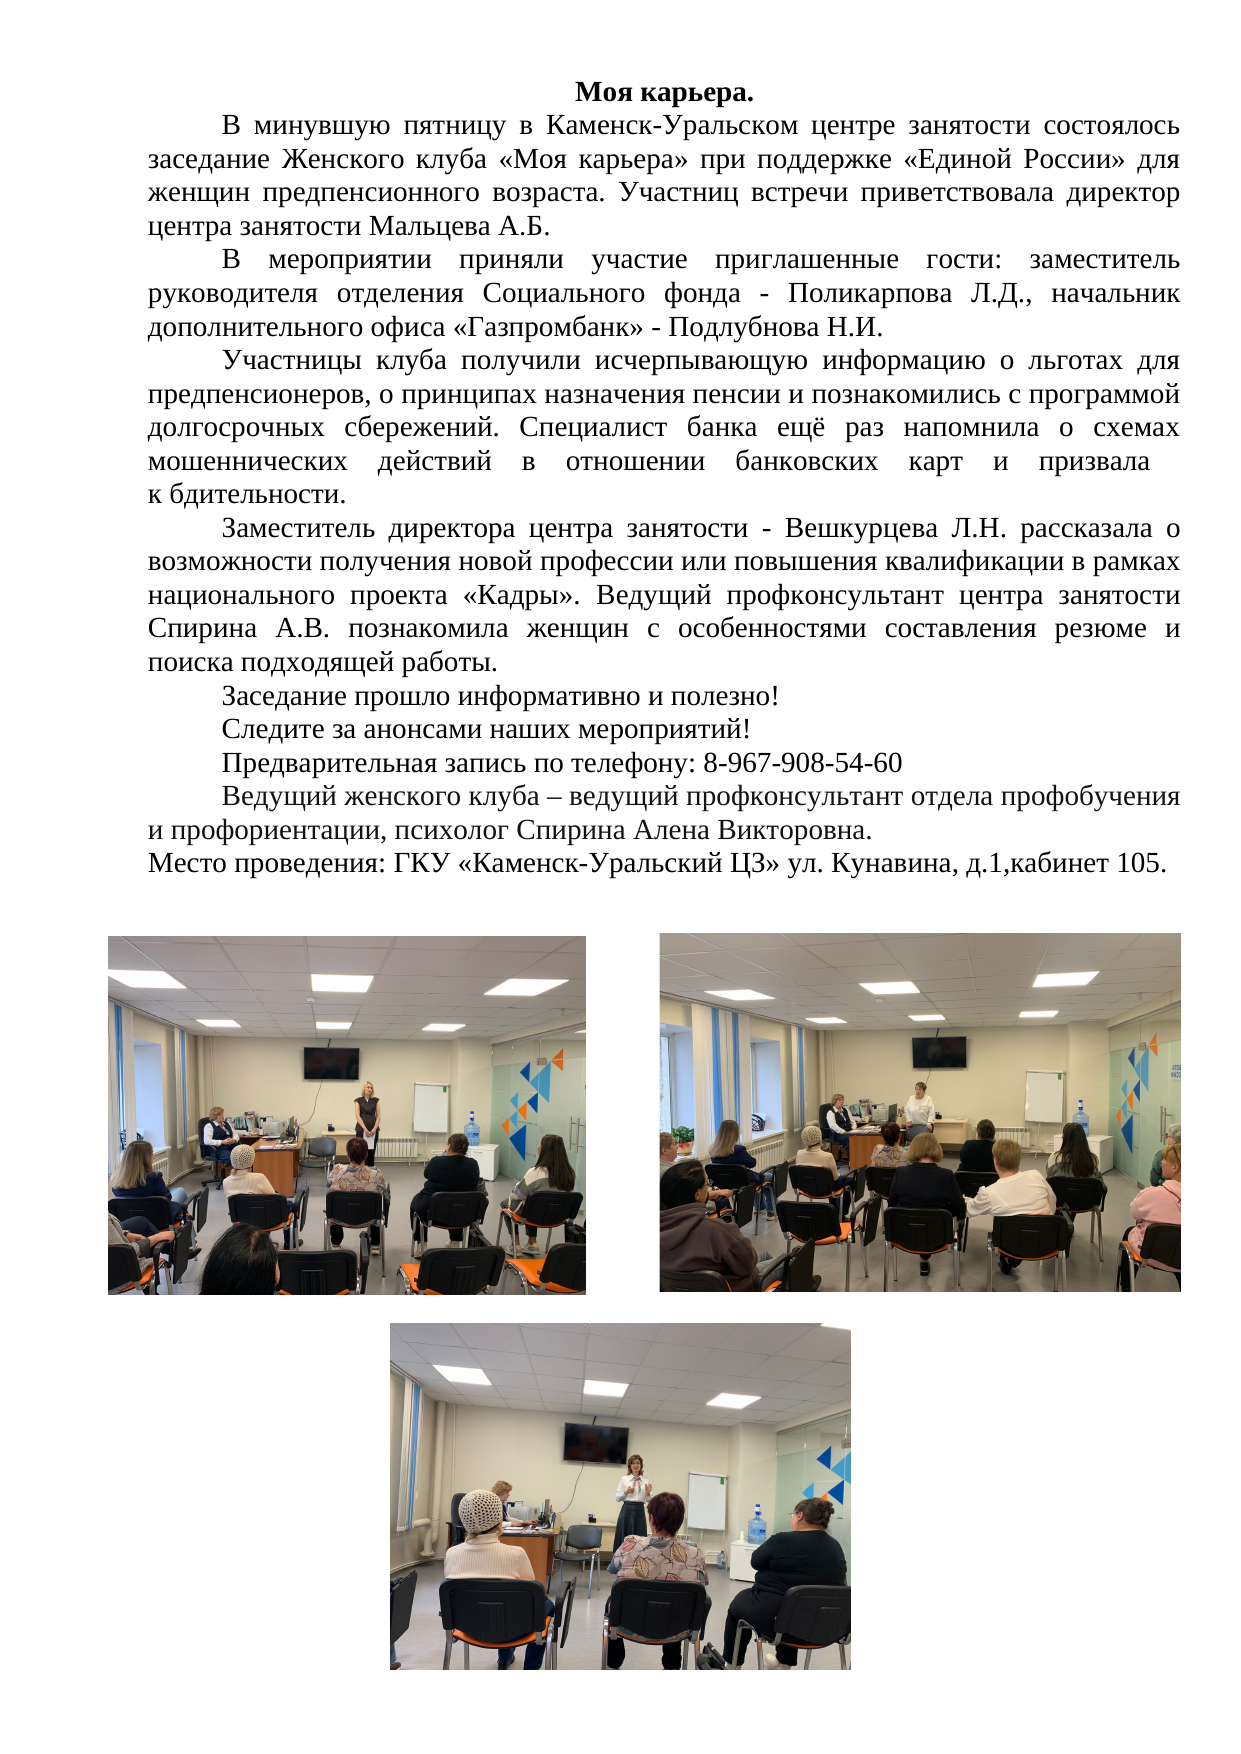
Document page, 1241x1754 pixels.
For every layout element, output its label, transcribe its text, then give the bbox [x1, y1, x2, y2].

text Участницы клуба получили исчерпывающую информацию о льготах для предпенсионеров, о принципах назначения пенсии и познакомились с программой долгосрочных сбережений. Специалист банка ещё раз напомнила о схемах мошеннических действий в отношении банковских карт и призвала к бдительности. [148, 342, 1181, 510]
text Ведущий женского клуба – ведущий профконсультант отдела профобучения и профориентации, психолог Спирина Алена Викторовна. [148, 778, 1181, 845]
text В минувшую пятницу в Каменск-Уральском центре занятости состоялось заседание Женского клуба «Моя карьера» при поддержке «Единой России» для женщин предпенсионного возраста. Участниц встречи приветствовала директор центра занятости Мальцева А.Б. [148, 107, 1181, 242]
text Моя карьера. [148, 74, 1181, 107]
text Место проведения: ГКУ «Каменск-Уральский ЦЗ» ул. Кунавина, д.1,кабинет 105. [148, 845, 1181, 879]
picture [659, 933, 1181, 1292]
picture [108, 936, 586, 1295]
text Заседание прошло информативно и полезно! [148, 678, 1181, 711]
text В мероприятии приняли участие приглашенные гости: заместитель руководителя отделения Социального фонда - Поликарпова Л.Д., начальник дополнительного офиса «Газпромбанк» - Подлубнова Н.И. [148, 242, 1181, 342]
text Предварительная запись по телефону: 8-967-908-54-60 [221, 745, 1181, 778]
picture [390, 1323, 851, 1670]
text Следите за анонсами наших мероприятий! [148, 711, 1181, 745]
text Заместитель директора центра занятости - Вешкурцева Л.Н. рассказала о возможности получения новой профессии или повышения квалификации в рамках национального проекта «Кадры». Ведущий профконсультант центра занятости Спирина А.В. познакомила женщин с особенностями составления резюме и поиска подходящей работы. [148, 510, 1181, 678]
